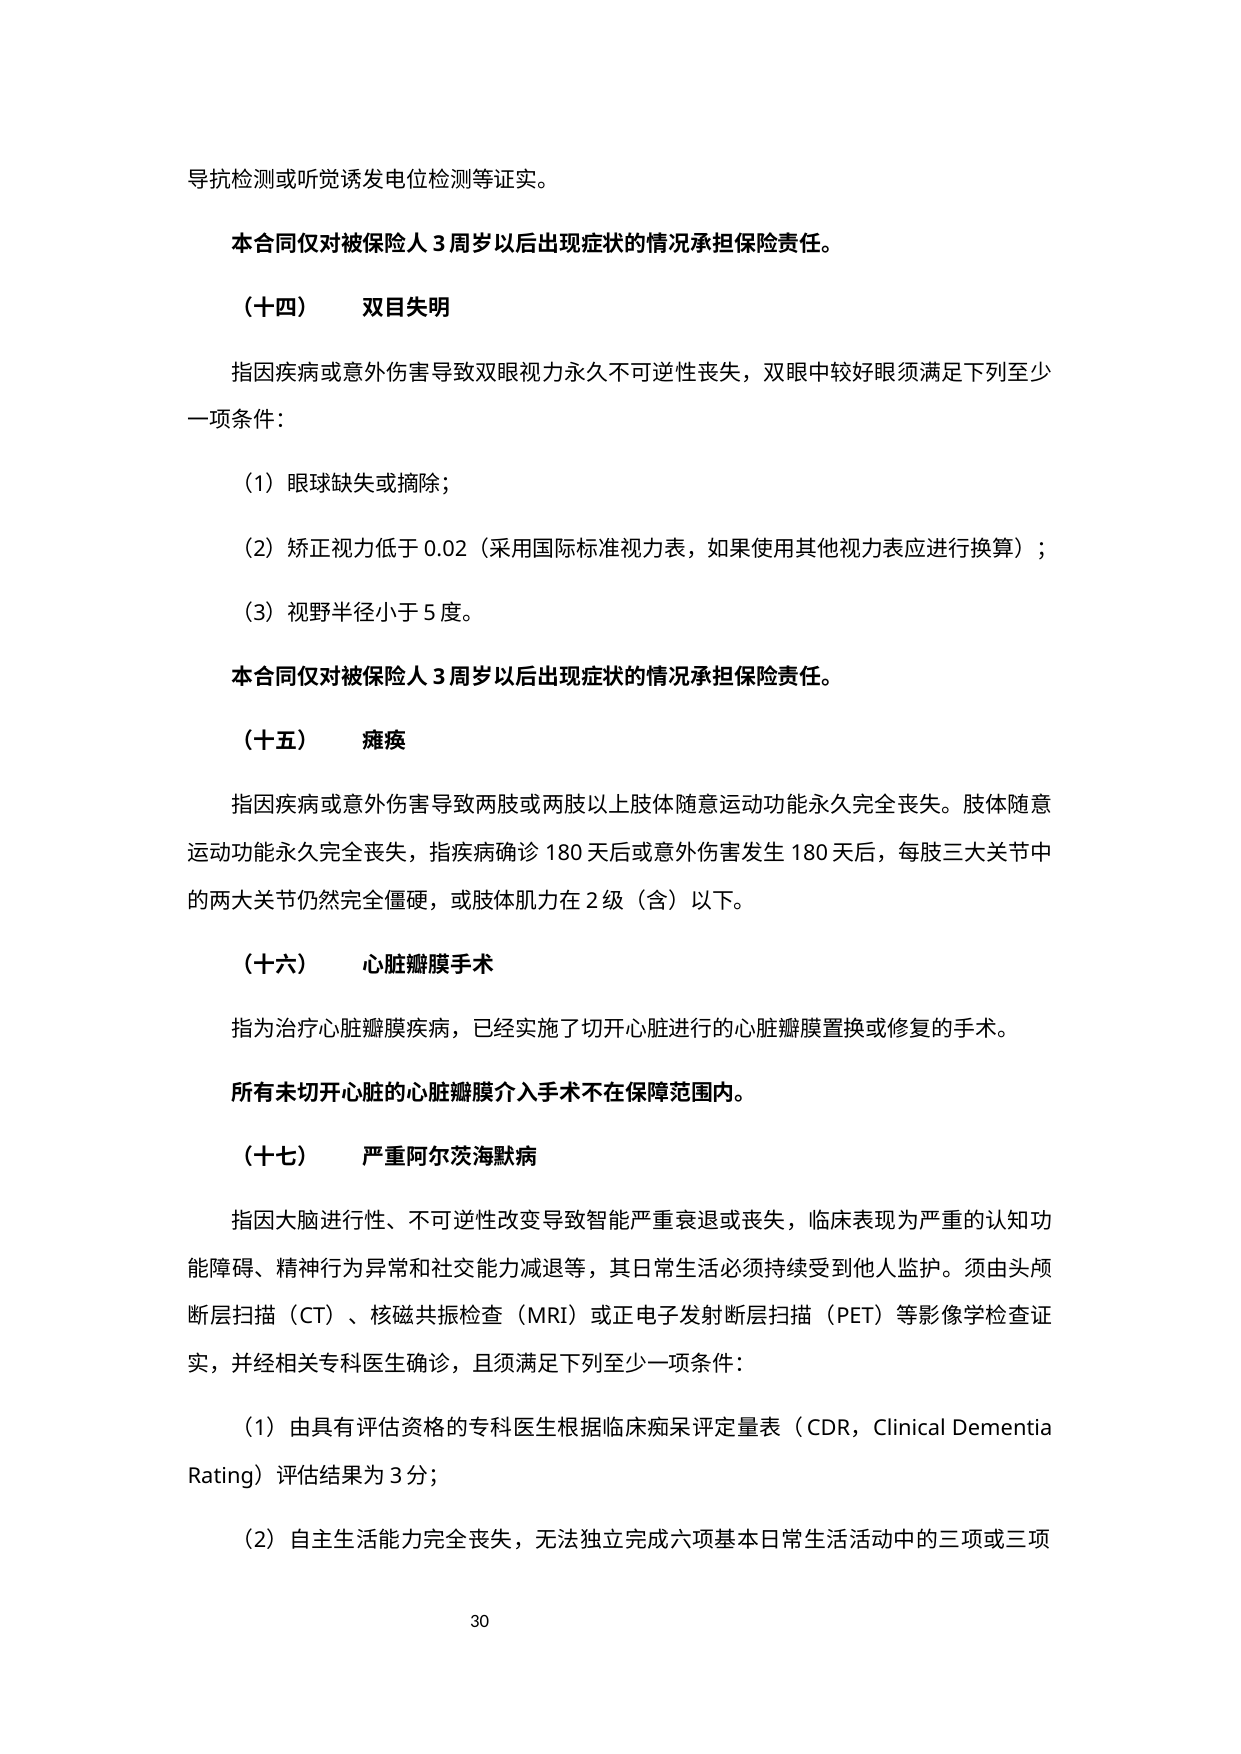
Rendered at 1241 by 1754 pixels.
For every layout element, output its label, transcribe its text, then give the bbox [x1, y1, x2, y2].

text 本合同仅对被保险人3周岁以后出现症状的情况承担保险责任。 [187, 659, 1053, 691]
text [187, 1522, 1053, 1554]
list 双目失明 [187, 290, 1053, 322]
text 指因疾病或意外伤害导致双眼视力永久不可逆性丧失，双眼中较好眼须满足下列至少一项条件： [187, 354, 1053, 434]
list 瘫痪 [187, 723, 1053, 755]
text 指因大脑进行性、不可逆性改变导致智能严重衰退或丧失，临床表现为严重的认知功能障碍、精神行为异常和社交能力减退等，其日常生活必须持续受到他人监护。须由头颅断层扫描（CT）、核磁共振检查（MRI）或正电子发射断层扫描（PET）等影像学检查证实，并经相关专科医生确诊，且须满足下列至少一项条件： [187, 1203, 1053, 1378]
text （1）眼球缺失或摘除； [187, 466, 1053, 498]
list 指因疾病或意外伤害导致两肢或两肢以上肢体随意运动功能永久完全丧失。肢体随意运动功能永久完全丧失，指疾病确诊 180天后或意外伤害发生 180天后，每肢三大关节中的两大关节仍然完全僵硬，或肢体肌力在2级（含）以下。 [187, 787, 1053, 914]
list 心脏瓣膜手术 [187, 947, 1053, 978]
list 严重阿尔茨海默病 [187, 1139, 1053, 1171]
text （2）矫正视力低于 0.02（采用国际标准视力表，如果使用其他视力表应进行换算）； [187, 531, 1053, 562]
text （3）视野半径小于5度。 [187, 595, 1053, 627]
text 指为治疗心脏瓣膜疾病，已经实施了切开心脏进行的心脏瓣膜置换或修复的手术。 [187, 1011, 1053, 1043]
text （1）由具有评估资格的专科医生根据临床痴呆评定量表（CDR，Clinical Dementia Rating）评估结果为3分； [187, 1410, 1053, 1490]
text 本合同仅对被保险人3周岁以后出现症状的情况承担保险责任。 [187, 226, 1053, 258]
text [187, 162, 1053, 194]
text 所有未切开心脏的心脏瓣膜介入手术不在保障范围内。 [187, 1075, 1053, 1107]
